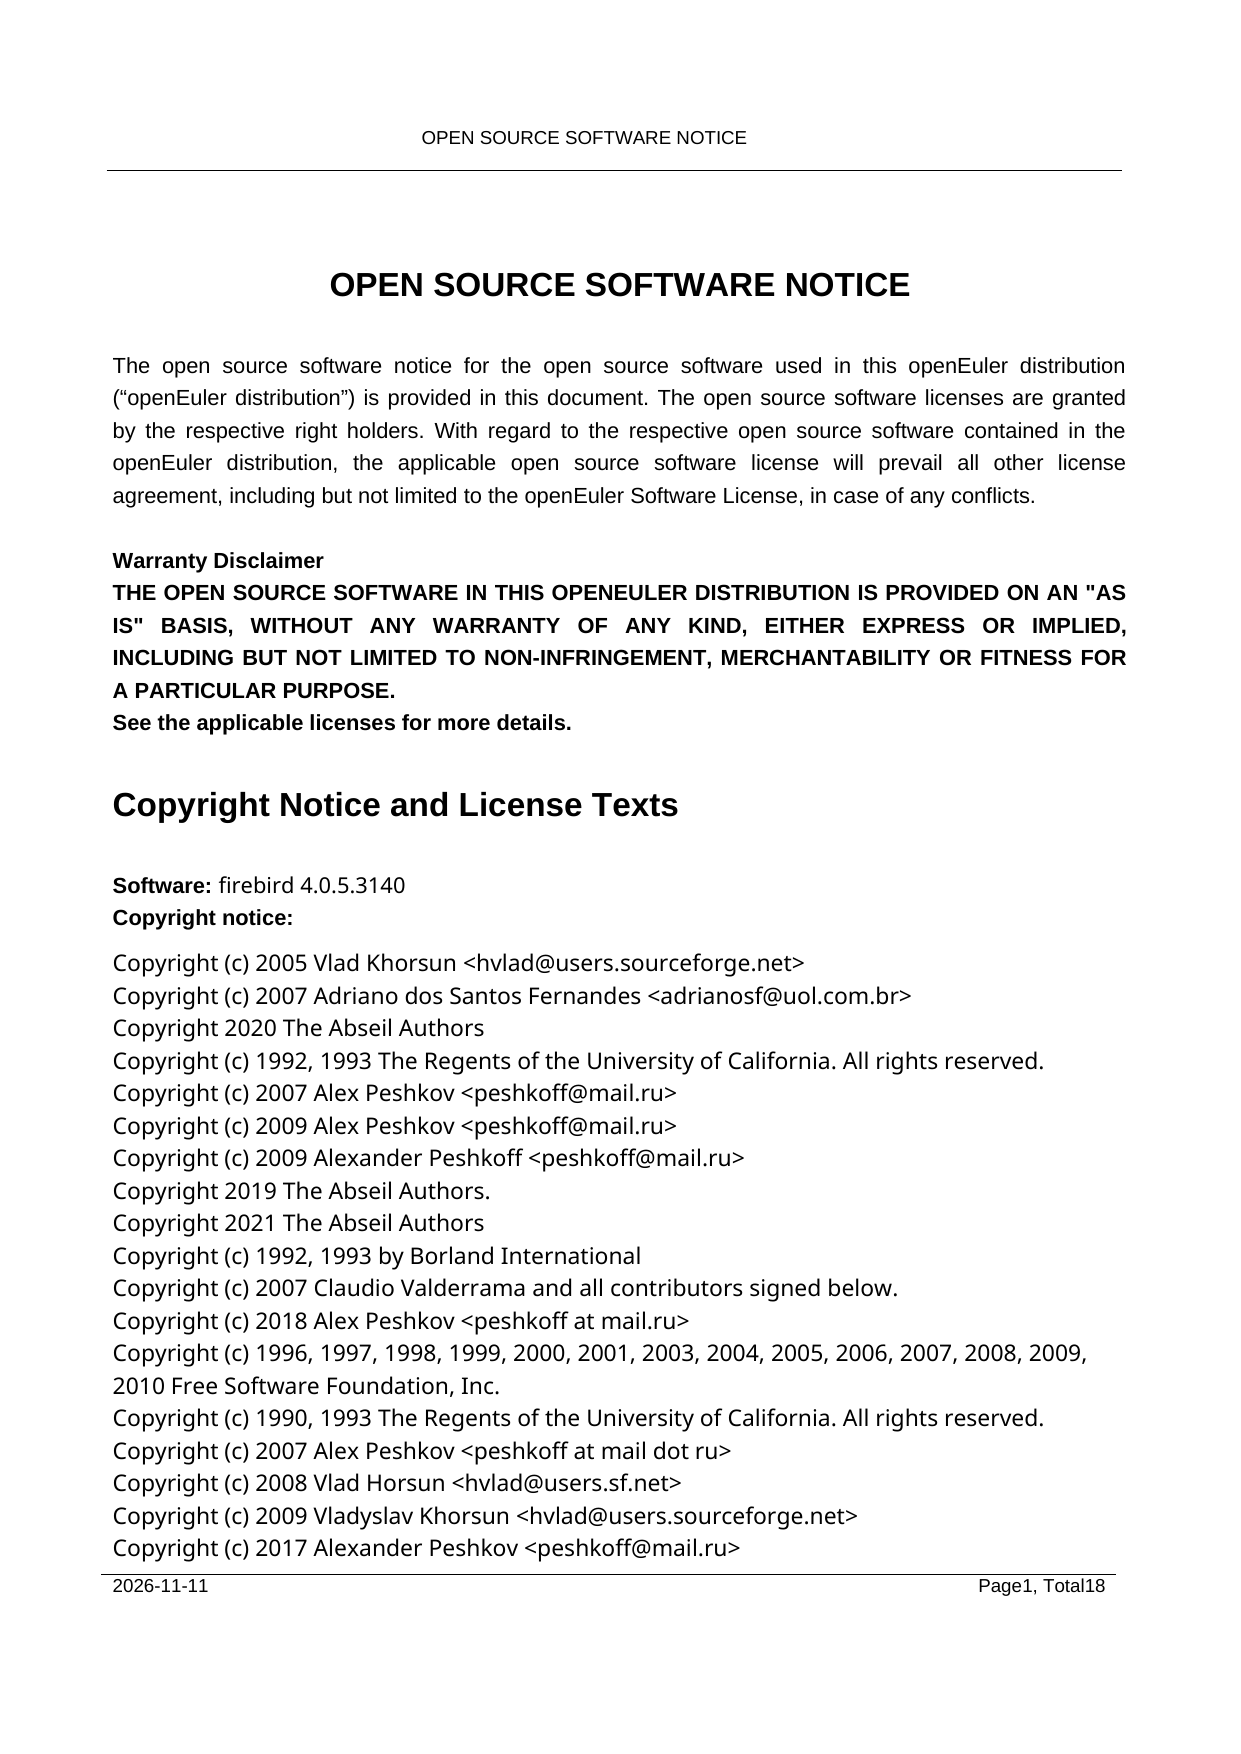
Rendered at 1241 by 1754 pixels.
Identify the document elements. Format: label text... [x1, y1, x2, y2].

text Copyright Notice and License Texts [112, 771, 1128, 836]
title Software: firebird 4.0.5.3140 [112, 869, 1128, 901]
text Copyright notice: [112, 901, 1128, 934]
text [112, 947, 1128, 1564]
text THE OPEN SOURCE SOFTWARE IN THIS OPENEULER DISTRIBUTION IS PROVIDED ON AN "AS IS" BASIS, WITHOUT ANY WARRANTY OF ANY KIND, EITHER EXPRESS OR IMPLIED, INCLUDING BUT NOT LIMITED TO NON-INFRINGEMENT, MERCHANTABILITY OR FITNESS FOR A PARTICULAR PURPOSE. See the applicable licenses for more details. [112, 576, 1128, 739]
text Warranty Disclaimer [112, 544, 1128, 576]
text OPEN SOURCE SOFTWARE NOTICE [112, 251, 1128, 316]
text The open source software notice for the open source software used in this openEuler distribution (“openEuler distribution”) is provided in this document. The open source software licenses are granted by the respective right holders. With regard to the respective open source software contained in the openEuler distribution, the applicable open source software license will prevail all other license agreement, including but not limited to the openEuler Software License, in case of any conflicts. [112, 349, 1128, 511]
